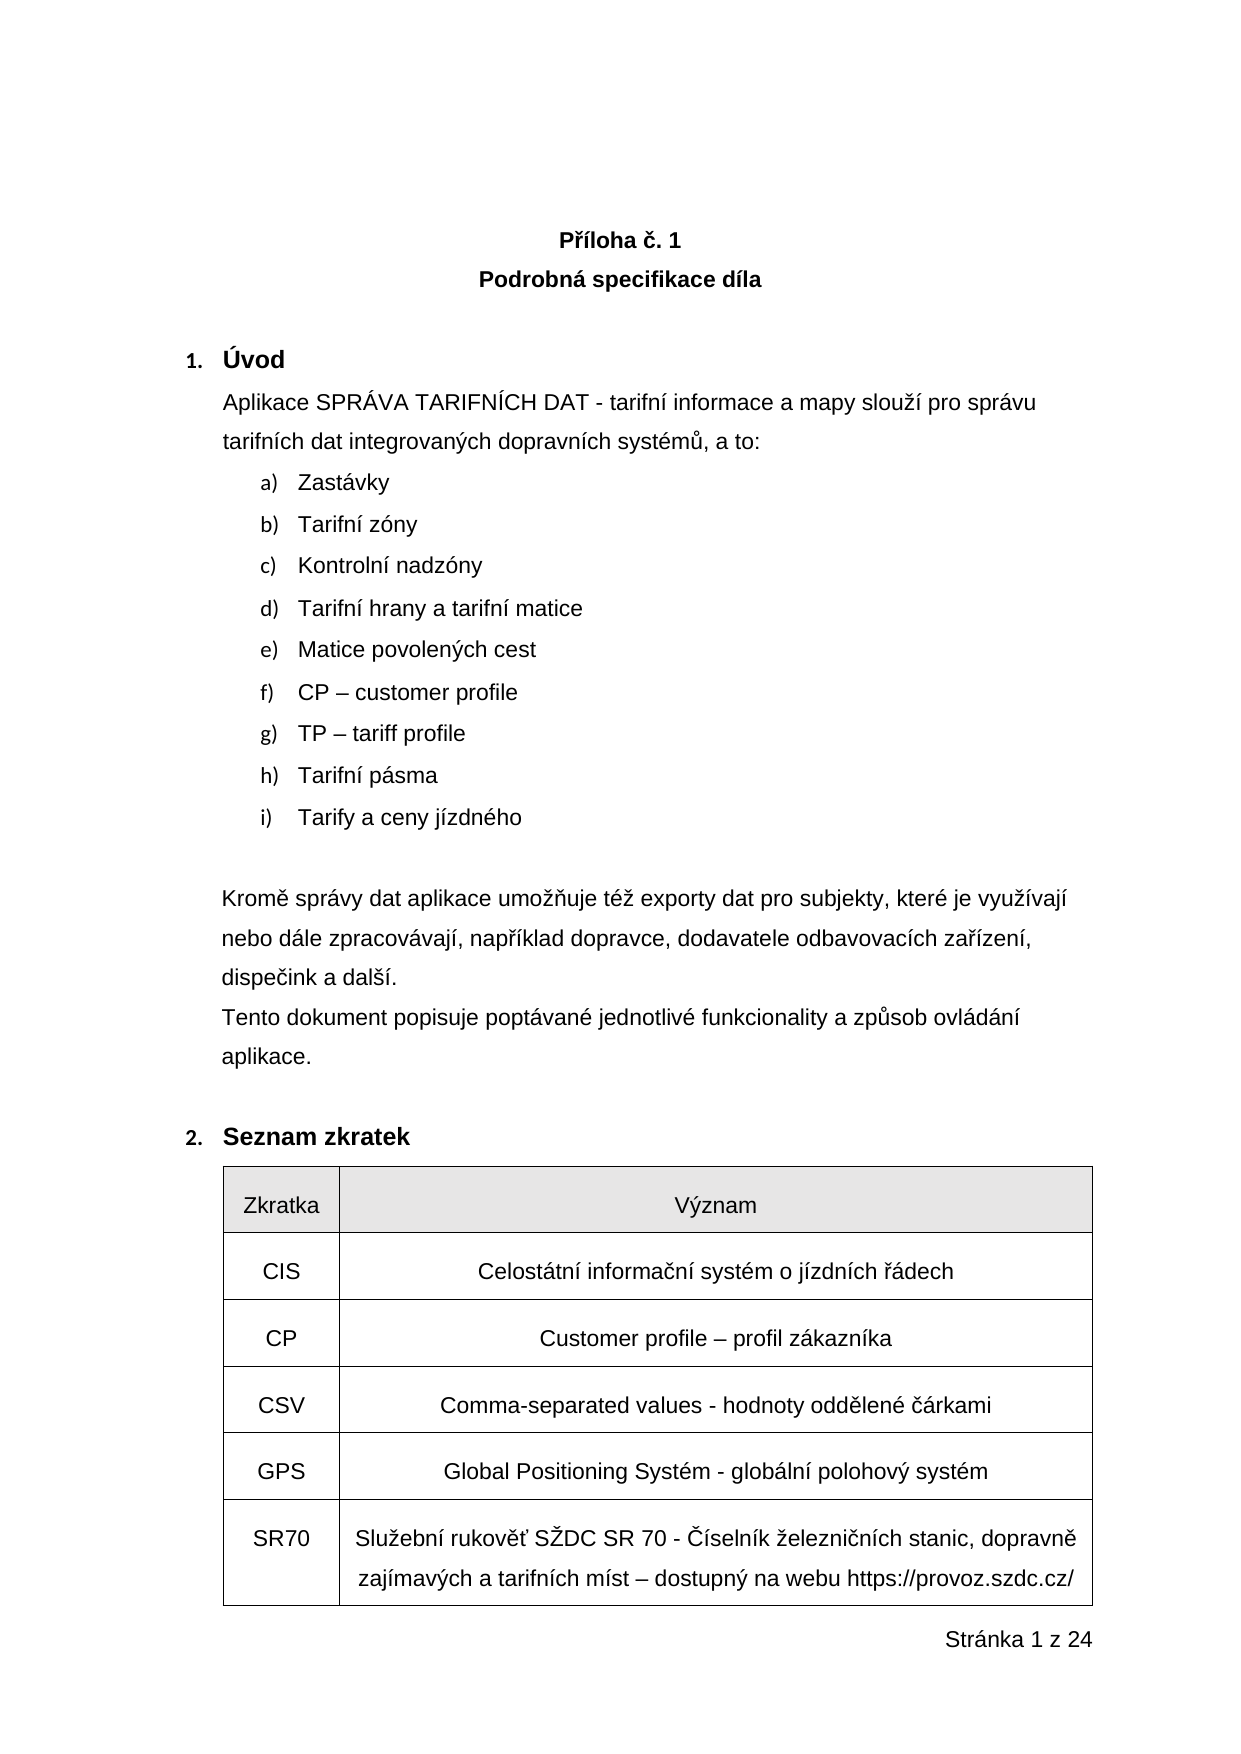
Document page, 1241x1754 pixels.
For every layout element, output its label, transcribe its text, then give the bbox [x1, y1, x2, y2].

text Aplikace SPRÁVA TARIFNÍCH DAT - tarifní informace a mapy slouží pro správu tarifních dat integrovaných dopravních systémů, a to: [223, 389, 1093, 454]
table_cell Global Positioning Systém - globální polohový systém [340, 1433, 1092, 1499]
table_cell GPS [224, 1433, 339, 1499]
list Kontrolní nadzóny [260, 552, 1093, 580]
list TP – tariff profile [260, 719, 1093, 748]
text Tento dokument popisuje poptávané jednotlivé funkcionality a způsob ovládání aplikace. [221, 1003, 1093, 1069]
list Tarifní hrany a tarifní matice [260, 594, 1093, 622]
table_cell CIS [224, 1233, 339, 1299]
text Kromě správy dat aplikace umožňuje též exporty dat pro subjekty, které je využívají nebo dále zpracovávají, například dopravce, dodavatele odbavovacích zařízení, dispečink a další. [221, 885, 1093, 990]
list Úvod [185, 345, 1093, 374]
table_cell Customer profile – profil zákazníka [340, 1300, 1092, 1366]
text Podrobná specifikace díla [148, 266, 1093, 292]
table_cell Comma-separated values - hodnoty oddělené čárkami [340, 1367, 1092, 1432]
text Příloha č. 1 [148, 227, 1093, 253]
list Matice povolených cest [260, 636, 1093, 664]
table_cell CP [224, 1300, 339, 1366]
list Tarify a ceny jízdného [260, 803, 1093, 832]
table_cell SR70 [224, 1500, 339, 1605]
table_cell Celostátní informační systém o jízdních řádech [340, 1233, 1092, 1299]
list Zastávky [260, 468, 1093, 496]
table_header Význam [340, 1167, 1092, 1232]
list Tarifní pásma [260, 762, 1093, 789]
table_cell Služební rukověť SŽDC SR 70 - Číselník železničních stanic, dopravně zajímavých a tarifních míst – dostupný na webu https://provoz.szdc.cz/ [340, 1500, 1092, 1605]
table_cell CSV [224, 1367, 339, 1432]
list Seznam zkratek [185, 1122, 1093, 1151]
table_header Zkratka [224, 1167, 339, 1232]
list Tarifní zóny [260, 510, 1093, 538]
list CP – customer profile [260, 678, 1093, 706]
